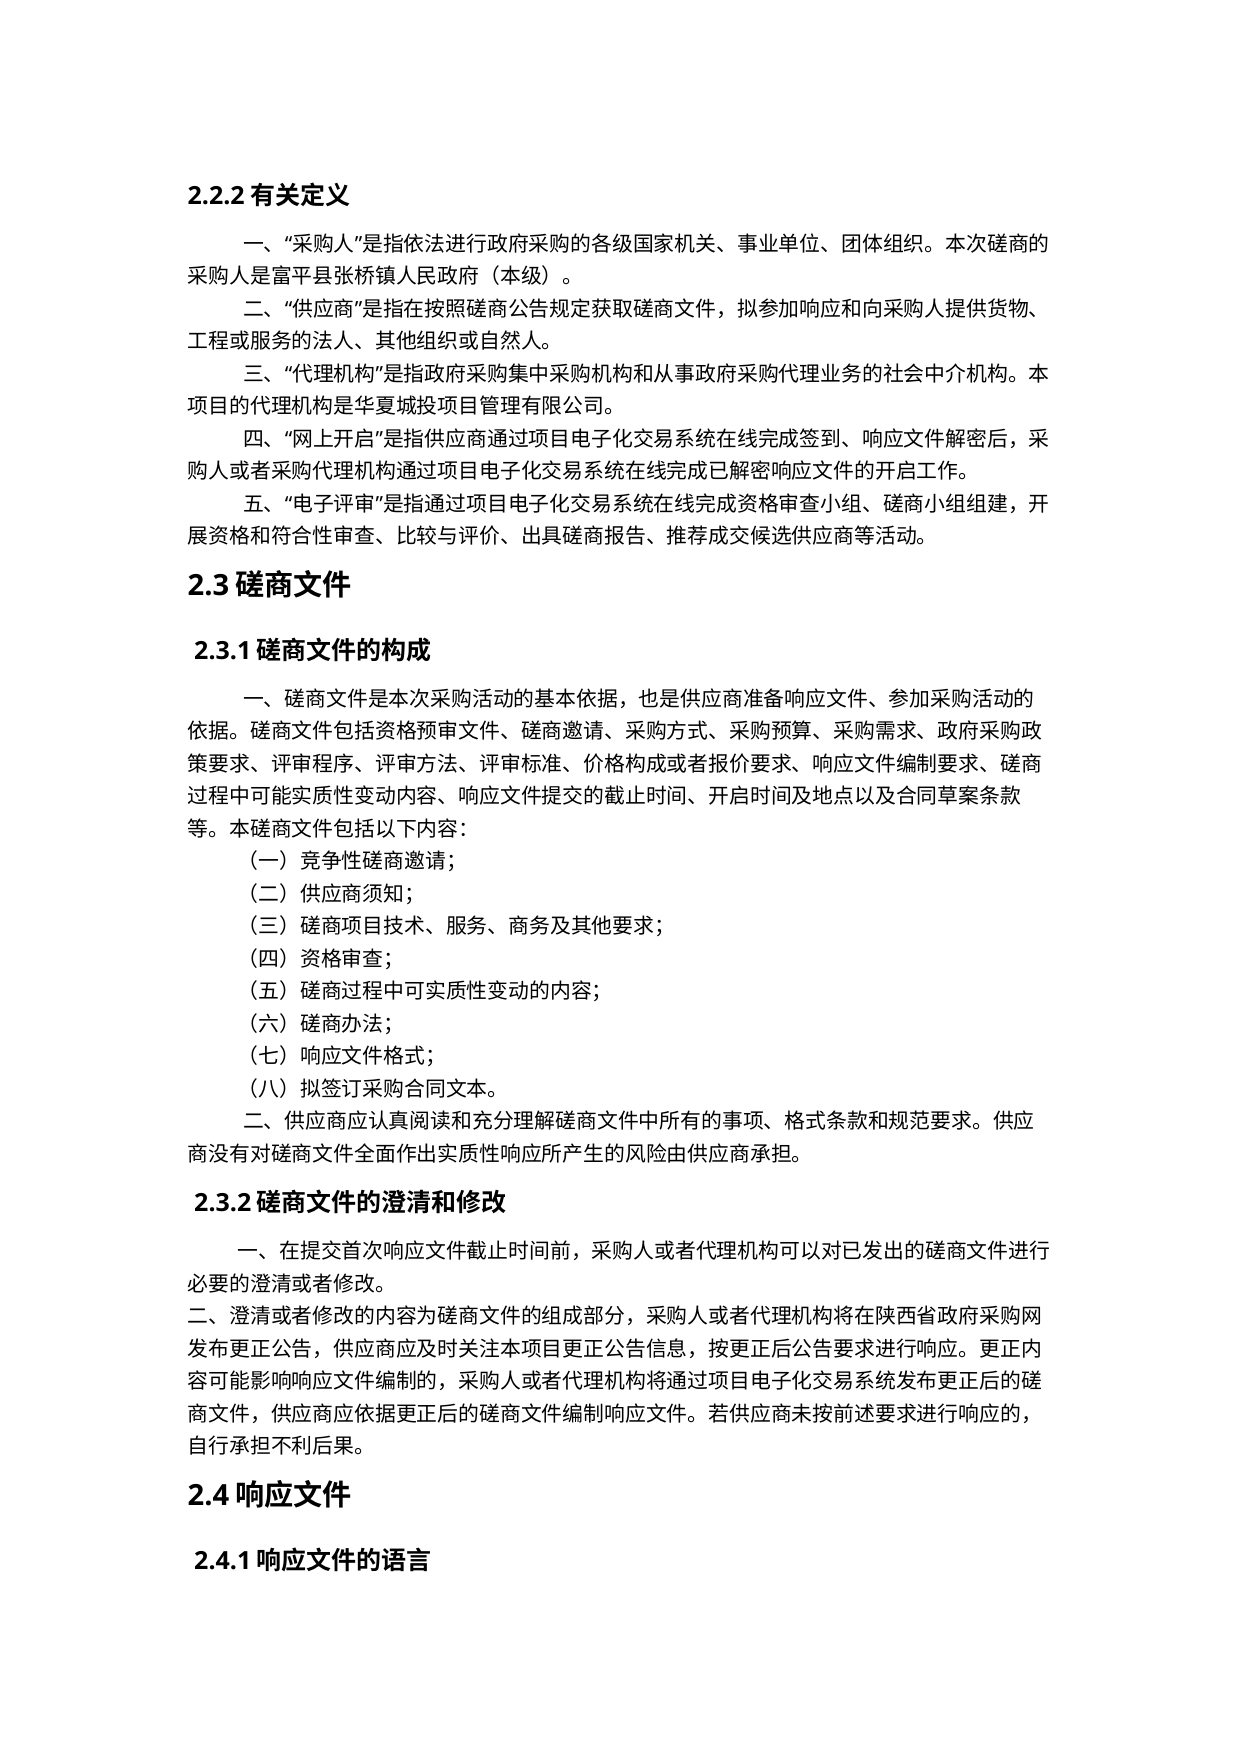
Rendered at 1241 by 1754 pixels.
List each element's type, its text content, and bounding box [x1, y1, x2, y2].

text 一、在提交首次响应文件截止时间前，采购人或者代理机构可以对已发出的磋商文件进行必要的澄清或者修改。 [187, 1234, 1053, 1299]
text 2.3磋商文件 [187, 552, 1053, 617]
text 2.4.1响应文件的语言 [187, 1527, 1053, 1592]
text （六）磋商办法； [187, 1007, 1053, 1039]
text 三、“代理机构”是指政府采购集中采购机构和从事政府采购代理业务的社会中介机构。本项目的代理机构是华夏城投项目管理有限公司。 [187, 357, 1053, 422]
text 一、磋商文件是本次采购活动的基本依据，也是供应商准备响应文件、参加采购活动的依据。磋商文件包括资格预审文件、磋商邀请、采购方式、采购预算、采购需求、政府采购政策要求、评审程序、评审方法、评审标准、价格构成或者报价要求、响应文件编制要求、磋商过程中可能实质性变动内容、响应文件提交的截止时间、开启时间及地点以及合同草案条款等。本磋商文件包括以下内容： [187, 682, 1053, 844]
text 2.2.2有关定义 [187, 162, 1053, 227]
text 2.3.2磋商文件的澄清和修改 [187, 1169, 1053, 1234]
text 一、“采购人”是指依法进行政府采购的各级国家机关、事业单位、团体组织。本次磋商的采购人是富平县张桥镇人民政府（本级）。 [187, 227, 1053, 292]
text 二、“供应商”是指在按照磋商公告规定获取磋商文件，拟参加响应和向采购人提供货物、工程或服务的法人、其他组织或自然人。 [187, 292, 1053, 357]
text （二）供应商须知； [187, 877, 1053, 909]
text 2.3.1磋商文件的构成 [187, 617, 1053, 682]
text （七）响应文件格式； [187, 1039, 1053, 1072]
text （三）磋商项目技术、服务、商务及其他要求； [187, 909, 1053, 942]
text （五）磋商过程中可实质性变动的内容； [187, 974, 1053, 1007]
text （一）竞争性磋商邀请； [187, 844, 1053, 877]
text 二、澄清或者修改的内容为磋商文件的组成部分，采购人或者代理机构将在陕西省政府采购网发布更正公告，供应商应及时关注本项目更正公告信息，按更正后公告要求进行响应。更正内容可能影响响应文件编制的，采购人或者代理机构将通过项目电子化交易系统发布更正后的磋商文件，供应商应依据更正后的磋商文件编制响应文件。若供应商未按前述要求进行响应的，自行承担不利后果。 [187, 1299, 1053, 1462]
text 二、供应商应认真阅读和充分理解磋商文件中所有的事项、格式条款和规范要求。供应商没有对磋商文件全面作出实质性响应所产生的风险由供应商承担。 [187, 1104, 1053, 1169]
text 2.4响应文件 [187, 1462, 1053, 1527]
text （八）拟签订采购合同文本。 [187, 1072, 1053, 1104]
text （四）资格审查； [187, 942, 1053, 974]
text 五、“电子评审”是指通过项目电子化交易系统在线完成资格审查小组、磋商小组组建，开展资格和符合性审查、比较与评价、出具磋商报告、推荐成交候选供应商等活动。 [187, 487, 1053, 552]
text 四、“网上开启”是指供应商通过项目电子化交易系统在线完成签到、响应文件解密后，采购人或者采购代理机构通过项目电子化交易系统在线完成已解密响应文件的开启工作。 [187, 422, 1053, 487]
